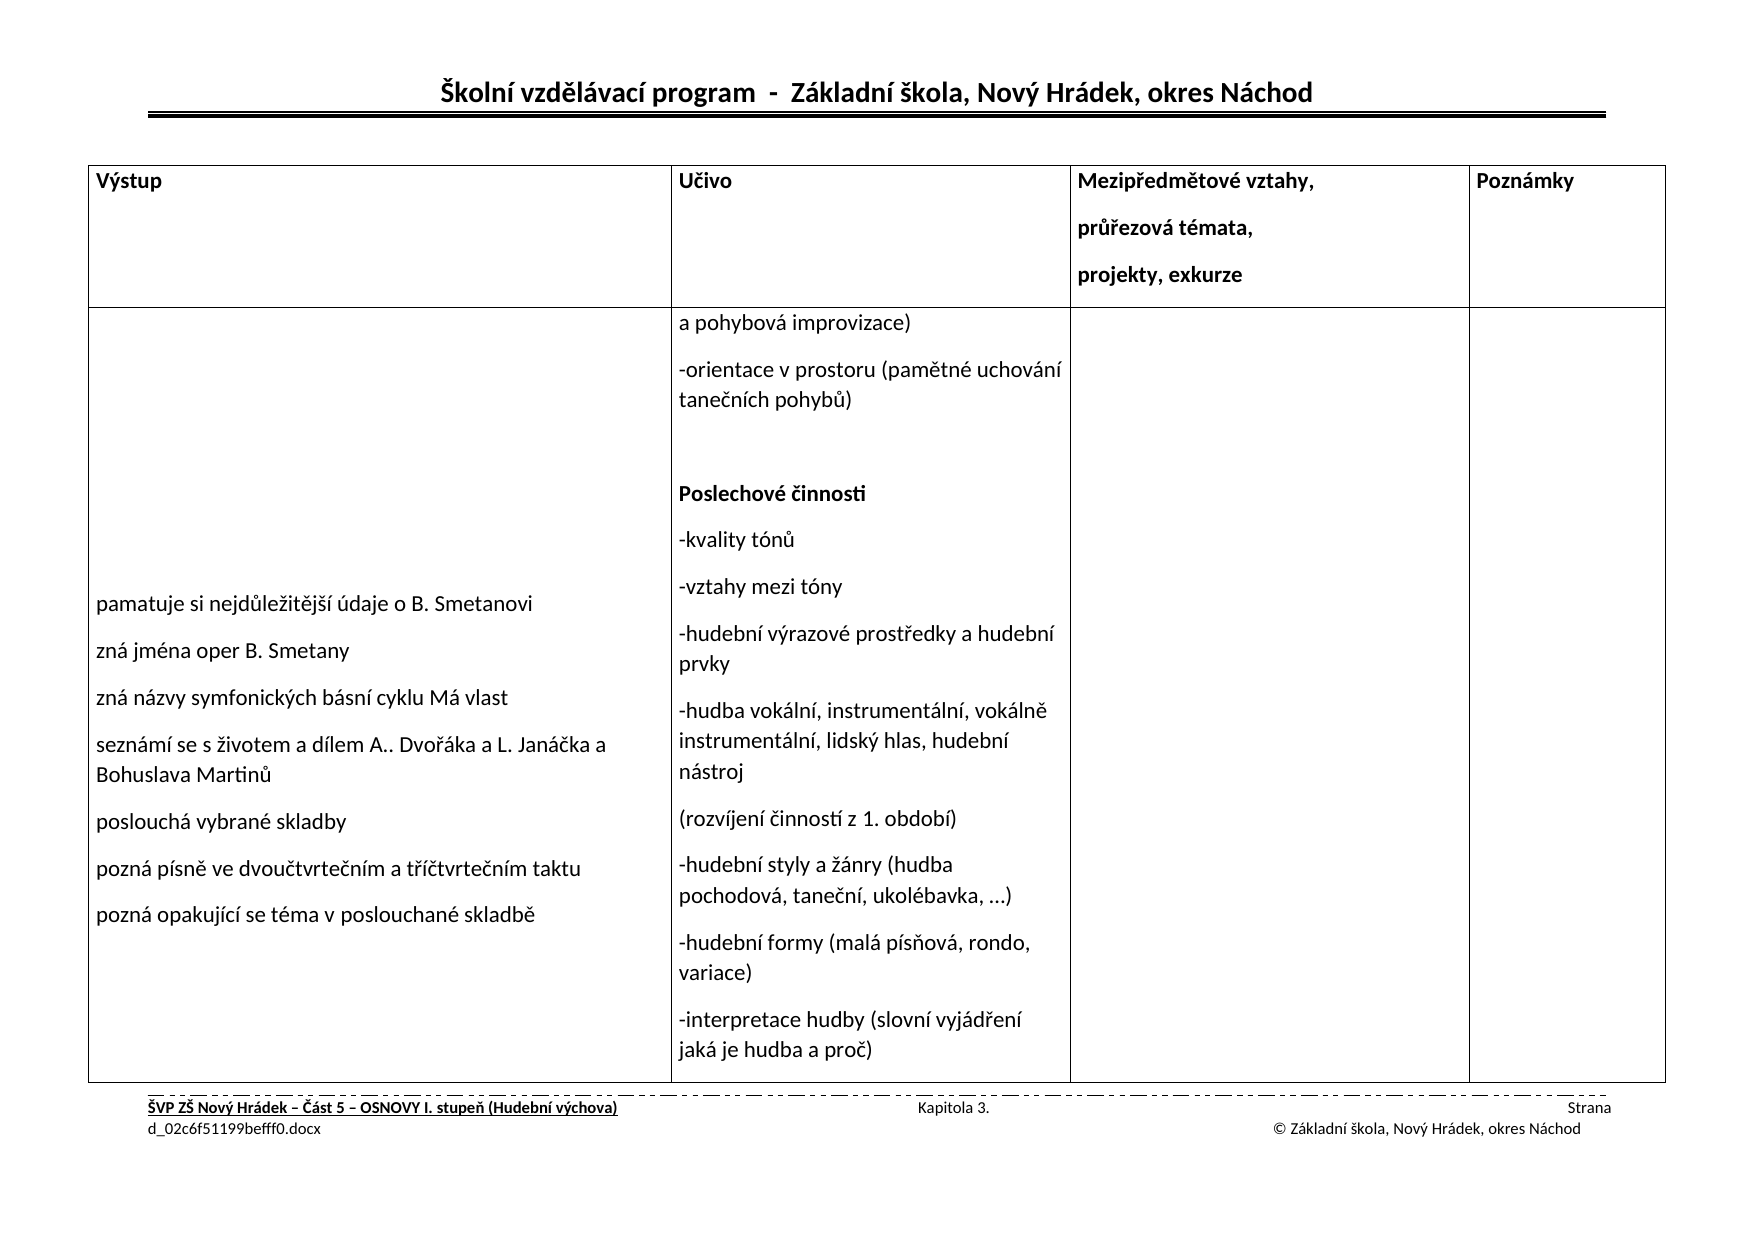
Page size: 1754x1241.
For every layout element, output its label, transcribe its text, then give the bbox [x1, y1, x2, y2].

table_cell [1470, 308, 1665, 1082]
table_header Mezipředmětové vztahy, průřezová témata, projekty, exkurze [1071, 166, 1469, 307]
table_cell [672, 308, 1070, 1082]
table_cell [1071, 308, 1469, 1082]
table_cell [89, 308, 671, 1082]
table_header Poznámky [1470, 166, 1665, 307]
table_header Učivo [672, 166, 1070, 307]
table_header Výstup [89, 166, 671, 307]
